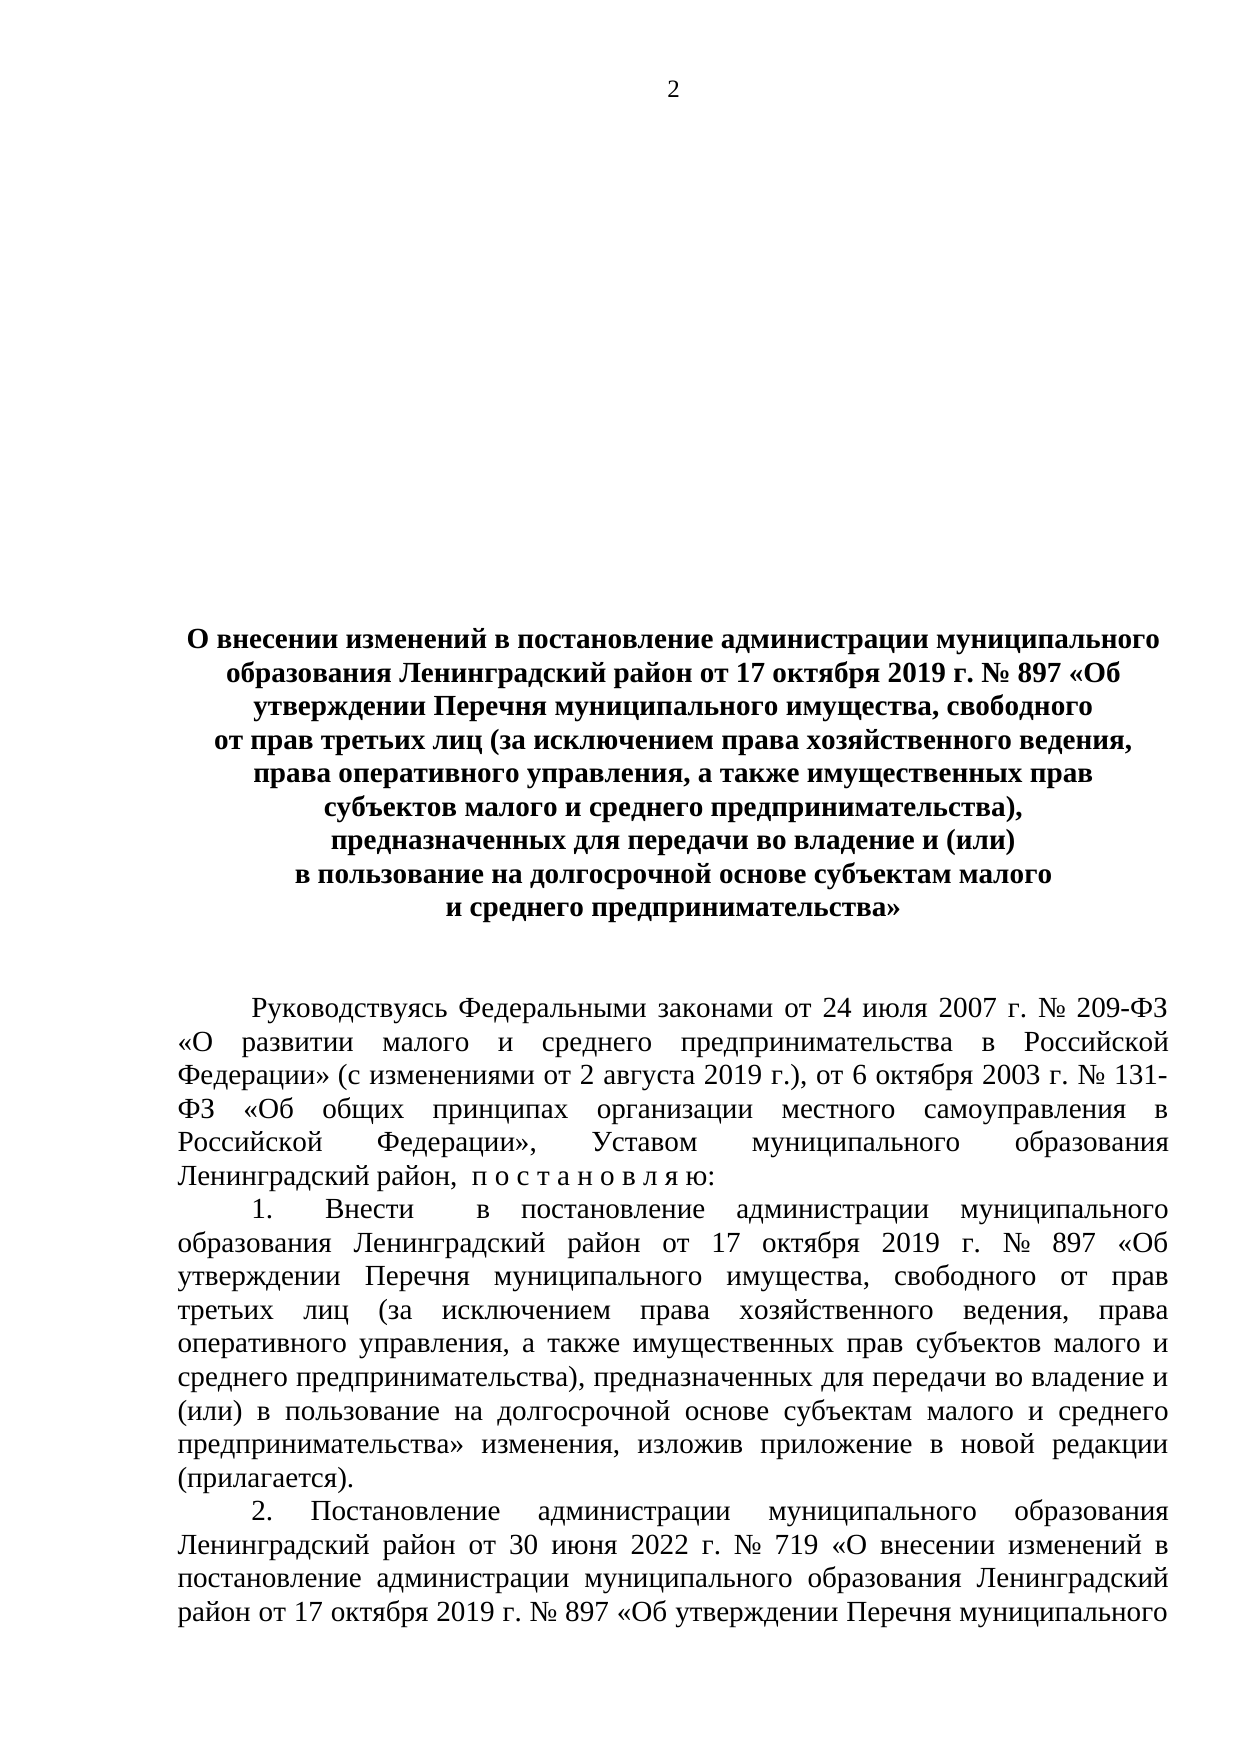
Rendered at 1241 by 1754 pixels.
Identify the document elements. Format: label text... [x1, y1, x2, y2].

text от прав третьих лиц (за исключением права хозяйственного ведения, [177, 722, 1169, 755]
text субъектов малого и среднего предпринимательства), [177, 789, 1169, 822]
text предназначенных для передачи во владение и (или) [177, 822, 1169, 856]
text в пользование на долгосрочной основе субъектам малого [177, 856, 1169, 889]
text и среднего предпринимательства» [177, 889, 1169, 923]
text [177, 1493, 1169, 1627]
text права оперативного управления, а также имущественных прав [177, 755, 1169, 789]
text О внесении изменений в постановление администрации муниципального образования Ленинградский район от 17 октября 2019 г. № 897 «Об утверждении Перечня муниципального имущества, свободного [177, 621, 1169, 722]
list Внести в постановление администрации муниципального образования Ленинградский район от 17 октября 2019 г. № 897 «Об утверждении Перечня муниципального имущества, свободного от прав третьих лиц (за исключением права хозяйственного ведения, права оперативного управления, а также имущественных прав субъектов малого и среднего предпринимательства), предназначенных для передачи во владение и (или) в пользование на долгосрочной основе субъектам малого и среднего предпринимательства» изменения, изложив приложение в новой редакции (прилагается). [177, 1191, 1169, 1493]
text Руководствуясь Федеральными законами от 24 июля 2007 г. № 209-ФЗ «О развитии малого и среднего предпринимательства в Российской Федерации» (с изменениями от 2 августа 2019 г.), от 6 октября 2003 г. № 131-ФЗ «Об общих принципах организации местного самоуправления в Российской Федерации», Уставом муниципального образования Ленинградский район, п о с т а н о в л я ю: [177, 990, 1169, 1191]
